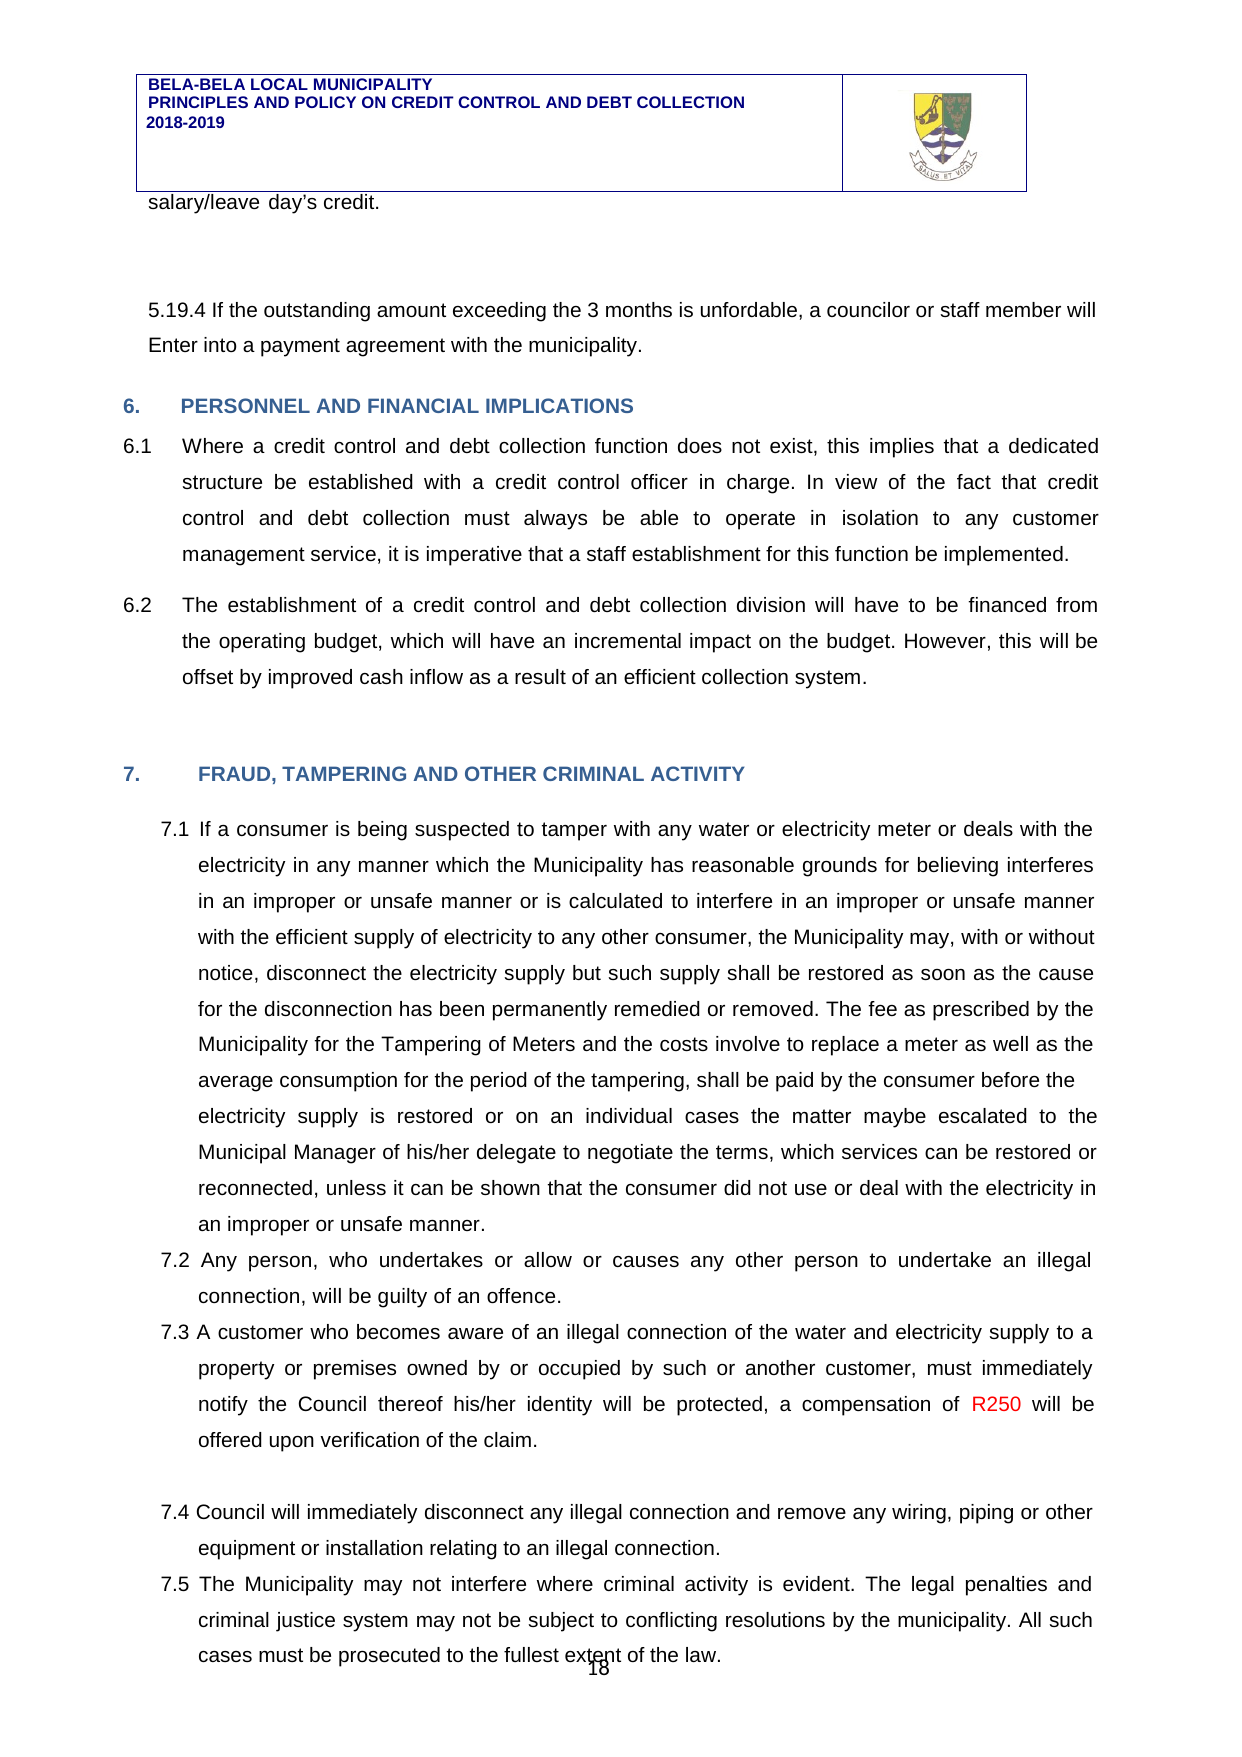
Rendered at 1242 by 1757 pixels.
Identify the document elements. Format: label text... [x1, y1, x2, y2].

subtitle 7. FRAUD, TAMPERING AND OTHER CRIMINAL ACTIVITY [123, 762, 1110, 786]
text 7.3 A customer who becomes aware of an illegal connection of the water and electricity supply to a property or premises owned by or occupied by such or another customer, must immediately notify the Council thereof his/her identity will be protected, a compensation of R250 will be offered upon verification of the claim. [160, 1320, 1094, 1452]
picture [897, 90, 992, 184]
text 5.19.4 If the outstanding amount exceeding the 3 months is unfordable, a councilor or staff member will [148, 297, 1100, 321]
text 7.2 Any person, who undertakes or allow or causes any other person to undertake an illegal connection, will be guilty of an offence. [160, 1248, 1094, 1308]
subtitle 6. PERSONNEL AND FINANCIAL IMPLICATIONS [123, 394, 1110, 418]
text 7.1 If a consumer is being suspected to tamper with any water or electricity meter or deals with the electricity in any manner which the Municipality has reasonable grounds for believing interferes in an improper or unsafe manner or is calculated to interfere in an improper or unsafe manner with the efficient supply of electricity to any other consumer, the Municipality may, with or without notice, disconnect the electricity supply but such supply shall be restored as soon as the cause for the disconnection has been permanently remedied or removed. The fee as prescribed by the Municipality for the Tampering of Meters and the costs involve to replace a meter as well as the average consumption for the period of the tampering, shall be paid by the consumer before the [160, 817, 1094, 1092]
text 7.5 The Municipality may not interfere where criminal activity is evident. The legal penalties and criminal justice system may not be subject to conflicting resolutions by the municipality. All such cases must be prosecuted to the fullest extent of the law. [160, 1571, 1094, 1667]
text 6.1 Where a credit control and debt collection function does not exist, this implies that a dedicated structure be established with a credit control officer in charge. In view of the fact that credit control and debt collection must always be able to operate in isolation to any customer management service, it is imperative that a staff establishment for this function be implemented. [123, 434, 1099, 566]
text 6.2 The establishment of a credit control and debt collection division will have to be financed from the operating budget, which will have an incremental impact on the budget. However, this will be offset by improved cash inflow as a result of an efficient collection system. [123, 593, 1099, 689]
text 7.4 Council will immediately disconnect any illegal connection and remove any wiring, piping or other equipment or installation relating to an illegal connection. [160, 1499, 1094, 1559]
text electricity supply is restored or on an individual cases the matter maybe escalated to the Municipal Manager of his/her delegate to negotiate the terms, which services can be restored or reconnected, unless it can be shown that the consumer did not use or deal with the electricity in an improper or unsafe manner. [198, 1104, 1098, 1236]
text Enter into a payment agreement with the municipality. [148, 333, 1100, 357]
